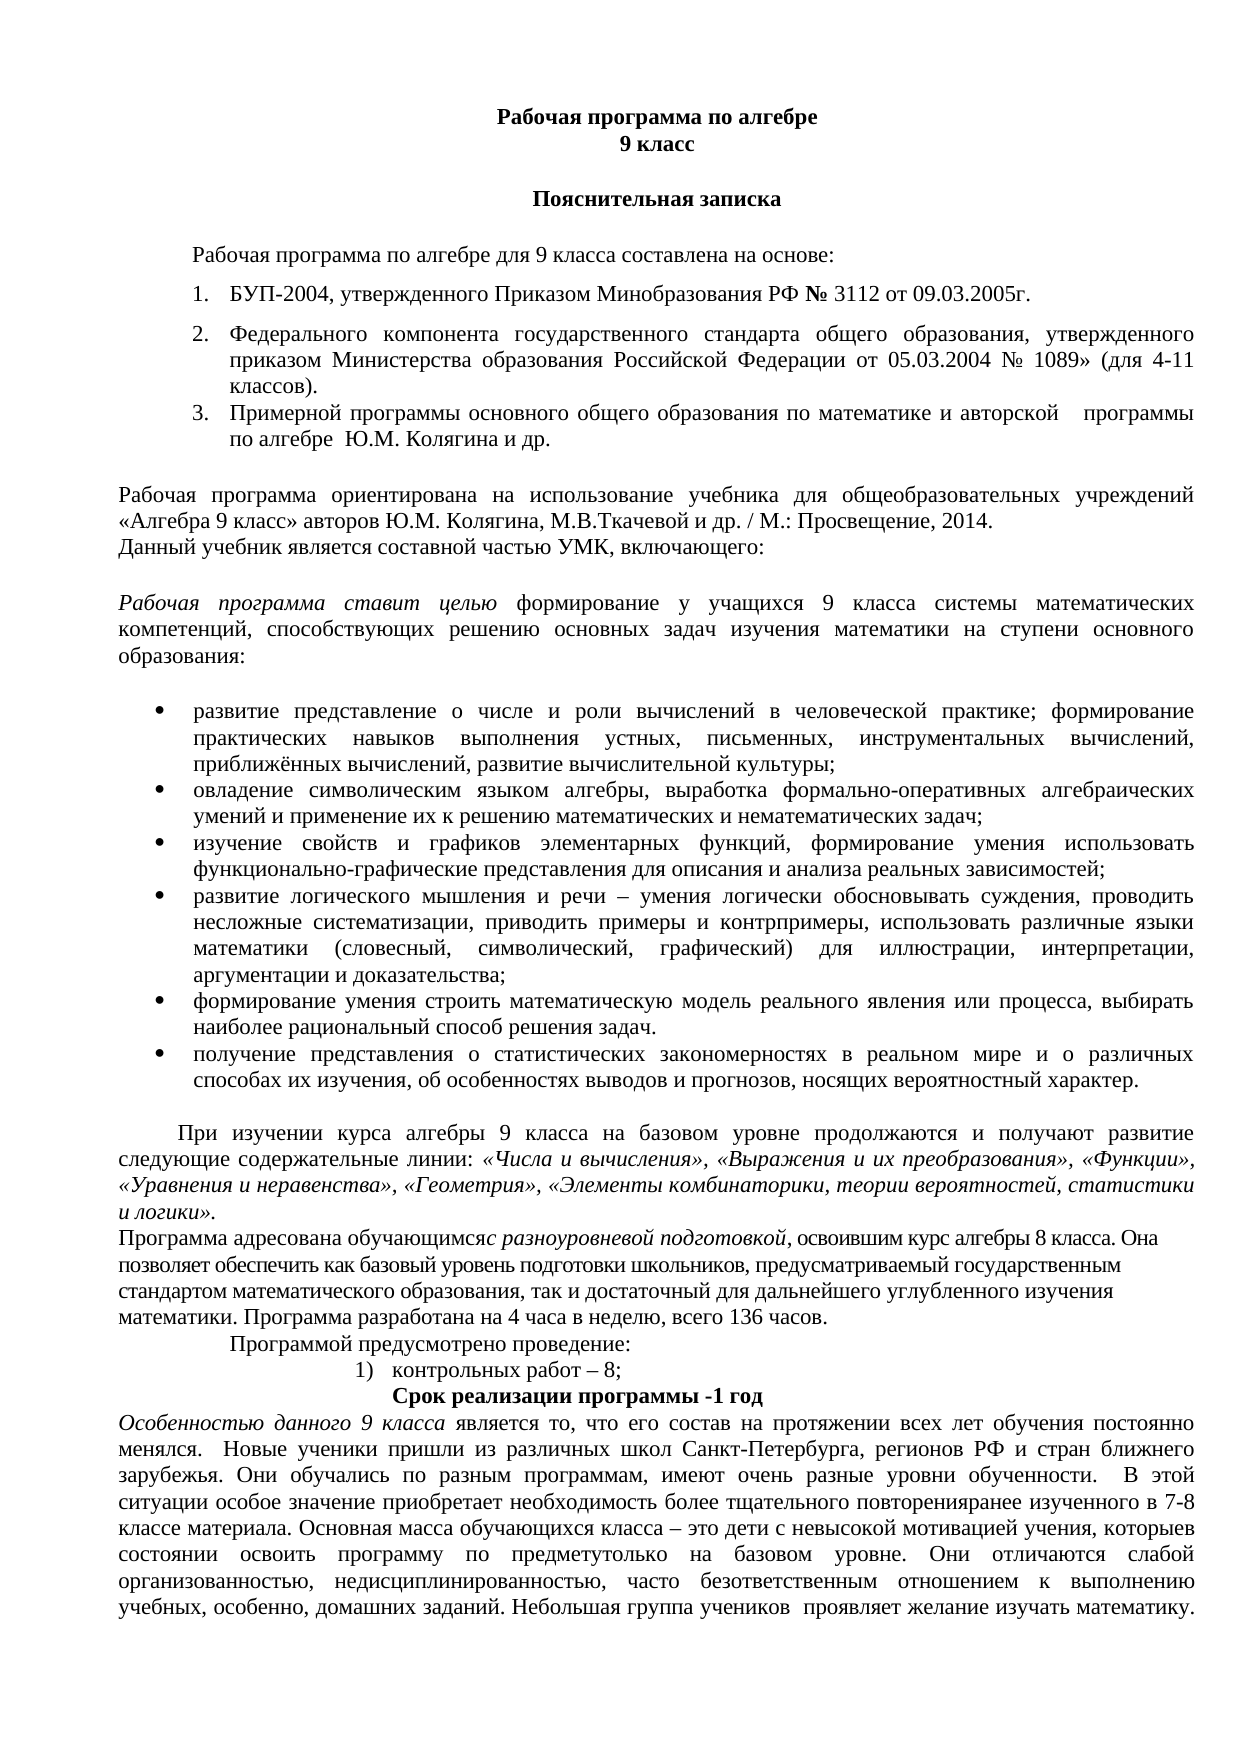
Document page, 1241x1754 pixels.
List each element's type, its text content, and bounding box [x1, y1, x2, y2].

text Программа адресована обучающимсяс разноуровневой подготовкой, освоившим курс алгебры 8 класса. Она позволяет обеспечить как базовый уровень подготовки школьников, предусматриваемый государственным стандартом математического образования, так и достаточный для дальнейшего углубленного изучения математики. Программа разработана на 4 часа в неделю, всего 136 часов. [118, 1224, 1196, 1330]
text Пояснительная записка [118, 185, 1196, 212]
text Рабочая программа по алгебре [118, 103, 1196, 130]
text Рабочая программа ставит целью формирование у учащихся 9 класса системы математических компетенций, способствующих решению основных задач изучения математики на ступени основного образования: [118, 589, 1196, 668]
text При изучении курса алгебры 9 класса на базовом уровне продолжаются и получают развитие следующие содержательные линии: «Числа и вычисления», «Выражения и их преобразования», «Функции», «Уравнения и неравенства», «Геометрия», «Элементы комбинаторики, теории вероятностей, статистики и логики». [118, 1119, 1196, 1224]
text Программой предусмотрено проведение: [229, 1330, 1196, 1356]
list получение представления о статистических закономерностях в реальном мире и о различных способах их изучения, об особенностях выводов и прогнозов, носящих вероятностный характер. [156, 1040, 1196, 1092]
list Примерной программы основного общего образования по математике и авторской программы по алгебре Ю.М. Колягина и др. [192, 399, 1196, 452]
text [118, 1409, 1196, 1619]
text 9 класс [118, 130, 1196, 156]
list овладение символическим языком алгебры, выработка формально-оперативных алгебраических умений и применение их к решению математических и нематематических задач; [156, 776, 1196, 829]
list контрольных работ – 8; [354, 1356, 1196, 1382]
list развитие логического мышления и речи – умения логически обосновывать суждения, проводить несложные систематизации, приводить примеры и контрпримеры, использовать различные языки математики (словесный, символический, графический) для иллюстрации, интерпретации, аргументации и доказательства; [156, 882, 1196, 987]
list изучение свойств и графиков элементарных функций, формирование умения использовать функционально-графические представления для описания и анализа реальных зависимостей; [156, 829, 1196, 882]
list Срок реализации программы -1 год [392, 1382, 1196, 1409]
text Рабочая программа ориентирована на использование учебника для общеобразовательных учреждений «Алгебра 9 класс» авторов Ю.М. Колягина, М.В.Ткачевой и др. / М.: Просвещение, 2014. [118, 481, 1196, 533]
list развитие представление о числе и роли вычислений в человеческой практике; формирование практических навыков выполнения устных, письменных, инструментальных вычислений, приближённых вычислений, развитие вычислительной культуры; [156, 697, 1196, 776]
list БУП-2004, утвержденного Приказом Минобразования РФ № 3112 от 09.03.2005г. [192, 280, 1196, 307]
list Федерального компонента государственного стандарта общего образования, утвержденного приказом Министерства образования Российской Федерации от 05.03.2004 № 1089» (для 4-11 классов). [192, 320, 1196, 399]
list формирование умения строить математическую модель реального явления или процесса, выбирать наиболее рациональный способ решения задач. [156, 987, 1196, 1040]
text Рабочая программа по алгебре для 9 класса составлена на основе: [118, 241, 1196, 267]
text Данный учебник является составной частью УМК, включающего: [118, 533, 1196, 560]
